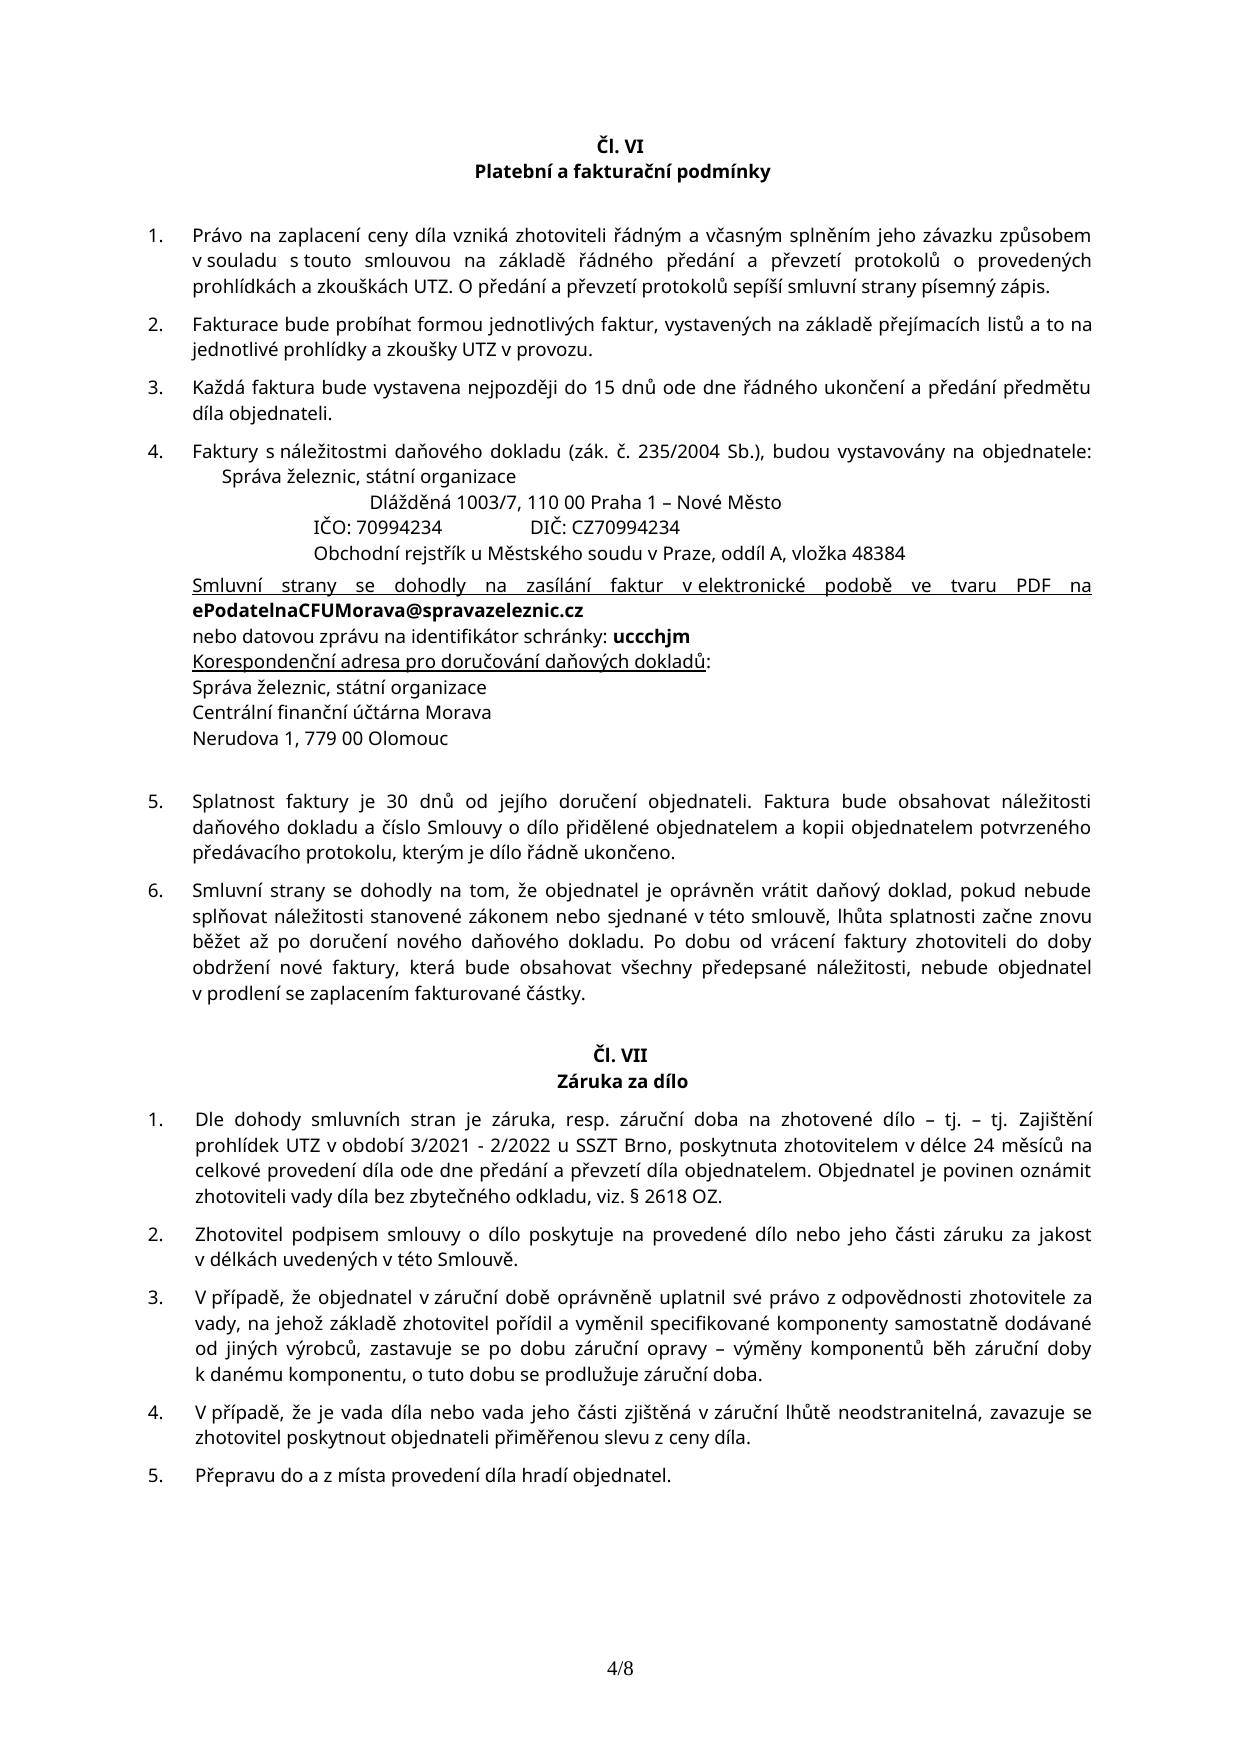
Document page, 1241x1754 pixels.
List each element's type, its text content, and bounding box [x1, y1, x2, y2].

list Přepravu do a z místa provedení díla hradí objednatel. [148, 1463, 1092, 1488]
subtitle Platební a fakturační podmínky [148, 158, 1092, 184]
text Správa železnic, státní organizace [148, 674, 1092, 699]
list Splatnost faktury je 30 dnů od jejího doručení objednateli. Faktura bude obsahovat náležitosti daňového dokladu a číslo Smlouvy o dílo přidělené objednatelem a kopii objednatelem potvrzeného předávacího protokolu, kterým je dílo řádně ukončeno. [148, 789, 1092, 865]
text Dlážděná 1003/7, 110 00 Praha 1 – Nové Město [148, 489, 1092, 515]
text Obchodní rejstřík u Městského soudu v Praze, oddíl A, vložka 48384 [148, 540, 1092, 566]
text Smluvní strany se dohodly na zasílání faktur v elektronické podobě ve tvaru PDF na ePodatelnaCFUMorava@spravazeleznic.cz [192, 595, 1092, 623]
list Právo na zaplacení ceny díla vzniká zhotoviteli řádným a včasným splněním jeho závazku způsobem v souladu s touto smlouvou na základě řádného předání a převzetí protokolů o provedených prohlídkách a zkouškách UTZ. O předání a převzetí protokolů sepíší smluvní strany písemný zápis. [148, 222, 1092, 298]
list Fakturace bude probíhat formou jednotlivých faktur, vystavených na základě přejímacích listů a to na jednotlivé prohlídky a zkoušky UTZ v provozu. [148, 311, 1092, 362]
list Dle dohody smluvních stran je záruka, resp. záruční doba na zhotovené dílo – tj. – tj. Zajištění prohlídek UTZ v období 3/2021 - 2/2022 u SSZT Brno, poskytnuta zhotovitelem v délce 24 měsíců na celkové provedení díla ode dne předání a převzetí díla objednatelem. Objednatel je povinen oznámit zhotoviteli vady díla bez zbytečného odkladu, viz. § 2618 OZ. [148, 1106, 1092, 1208]
subtitle Záruka za dílo [148, 1068, 1092, 1094]
text nebo datovou zprávu na identifikátor schránky: uccchjm [192, 623, 1092, 648]
list Zhotovitel podpisem smlouvy o dílo poskytuje na provedené dílo nebo jeho části záruku za jakost v délkách uvedených v této Smlouvě. [148, 1221, 1092, 1272]
list Faktury s náležitostmi daňového dokladu (zák. č. 235/2004 Sb.), budou vystavovány na objednatele: Správa železnic, státní organizace [148, 438, 1092, 489]
text Centrální finanční účtárna Morava [148, 699, 1092, 725]
list V případě, že objednatel v záruční době oprávněně uplatnil své právo z odpovědnosti zhotovitele za vady, na jehož základě zhotovitel pořídil a vyměnil specifikované komponenty samostatně dodávané od jiných výrobců, zastavuje se po dobu záruční opravy – výměny komponentů běh záruční doby k danému komponentu, o tuto dobu se prodlužuje záruční doba. [148, 1284, 1092, 1387]
list V případě, že je vada díla nebo vada jeho části zjištěná v záruční lhůtě neodstranitelná, zavazuje se zhotovitel poskytnout objednateli přiměřenou slevu z ceny díla. [148, 1399, 1092, 1450]
text Nerudova 1, 779 00 Olomouc [192, 725, 1092, 751]
text Korespondenční adresa pro doručování daňových dokladů: [148, 648, 1092, 674]
text Smluvní strany se dohodly na zasílání faktur v elektronické podobě ve tvaru PDF na ePodatelnaCFUMorava@spravazeleznic.cz [192, 572, 1092, 594]
list Smluvní strany se dohodly na tom, že objednatel je oprávněn vrátit daňový doklad, pokud nebude splňovat náležitosti stanovené zákonem nebo sjednané v této smlouvě, lhůta splatnosti začne znovu běžet až po doručení nového daňového dokladu. Po dobu od vrácení faktury zhotoviteli do doby obdržení nové faktury, která bude obsahovat všechny předepsané náležitosti, nebude objednatel v prodlení se zaplacením fakturované částky. [148, 878, 1092, 1005]
list Každá faktura bude vystavena nejpozději do 15 dnů ode dne řádného ukončení a předání předmětu díla objednateli. [148, 374, 1092, 426]
subtitle Čl. VII [148, 1043, 1092, 1068]
subtitle Čl. VI [148, 133, 1092, 158]
text IČO: 70994234 DIČ: CZ70994234 [148, 515, 1092, 540]
